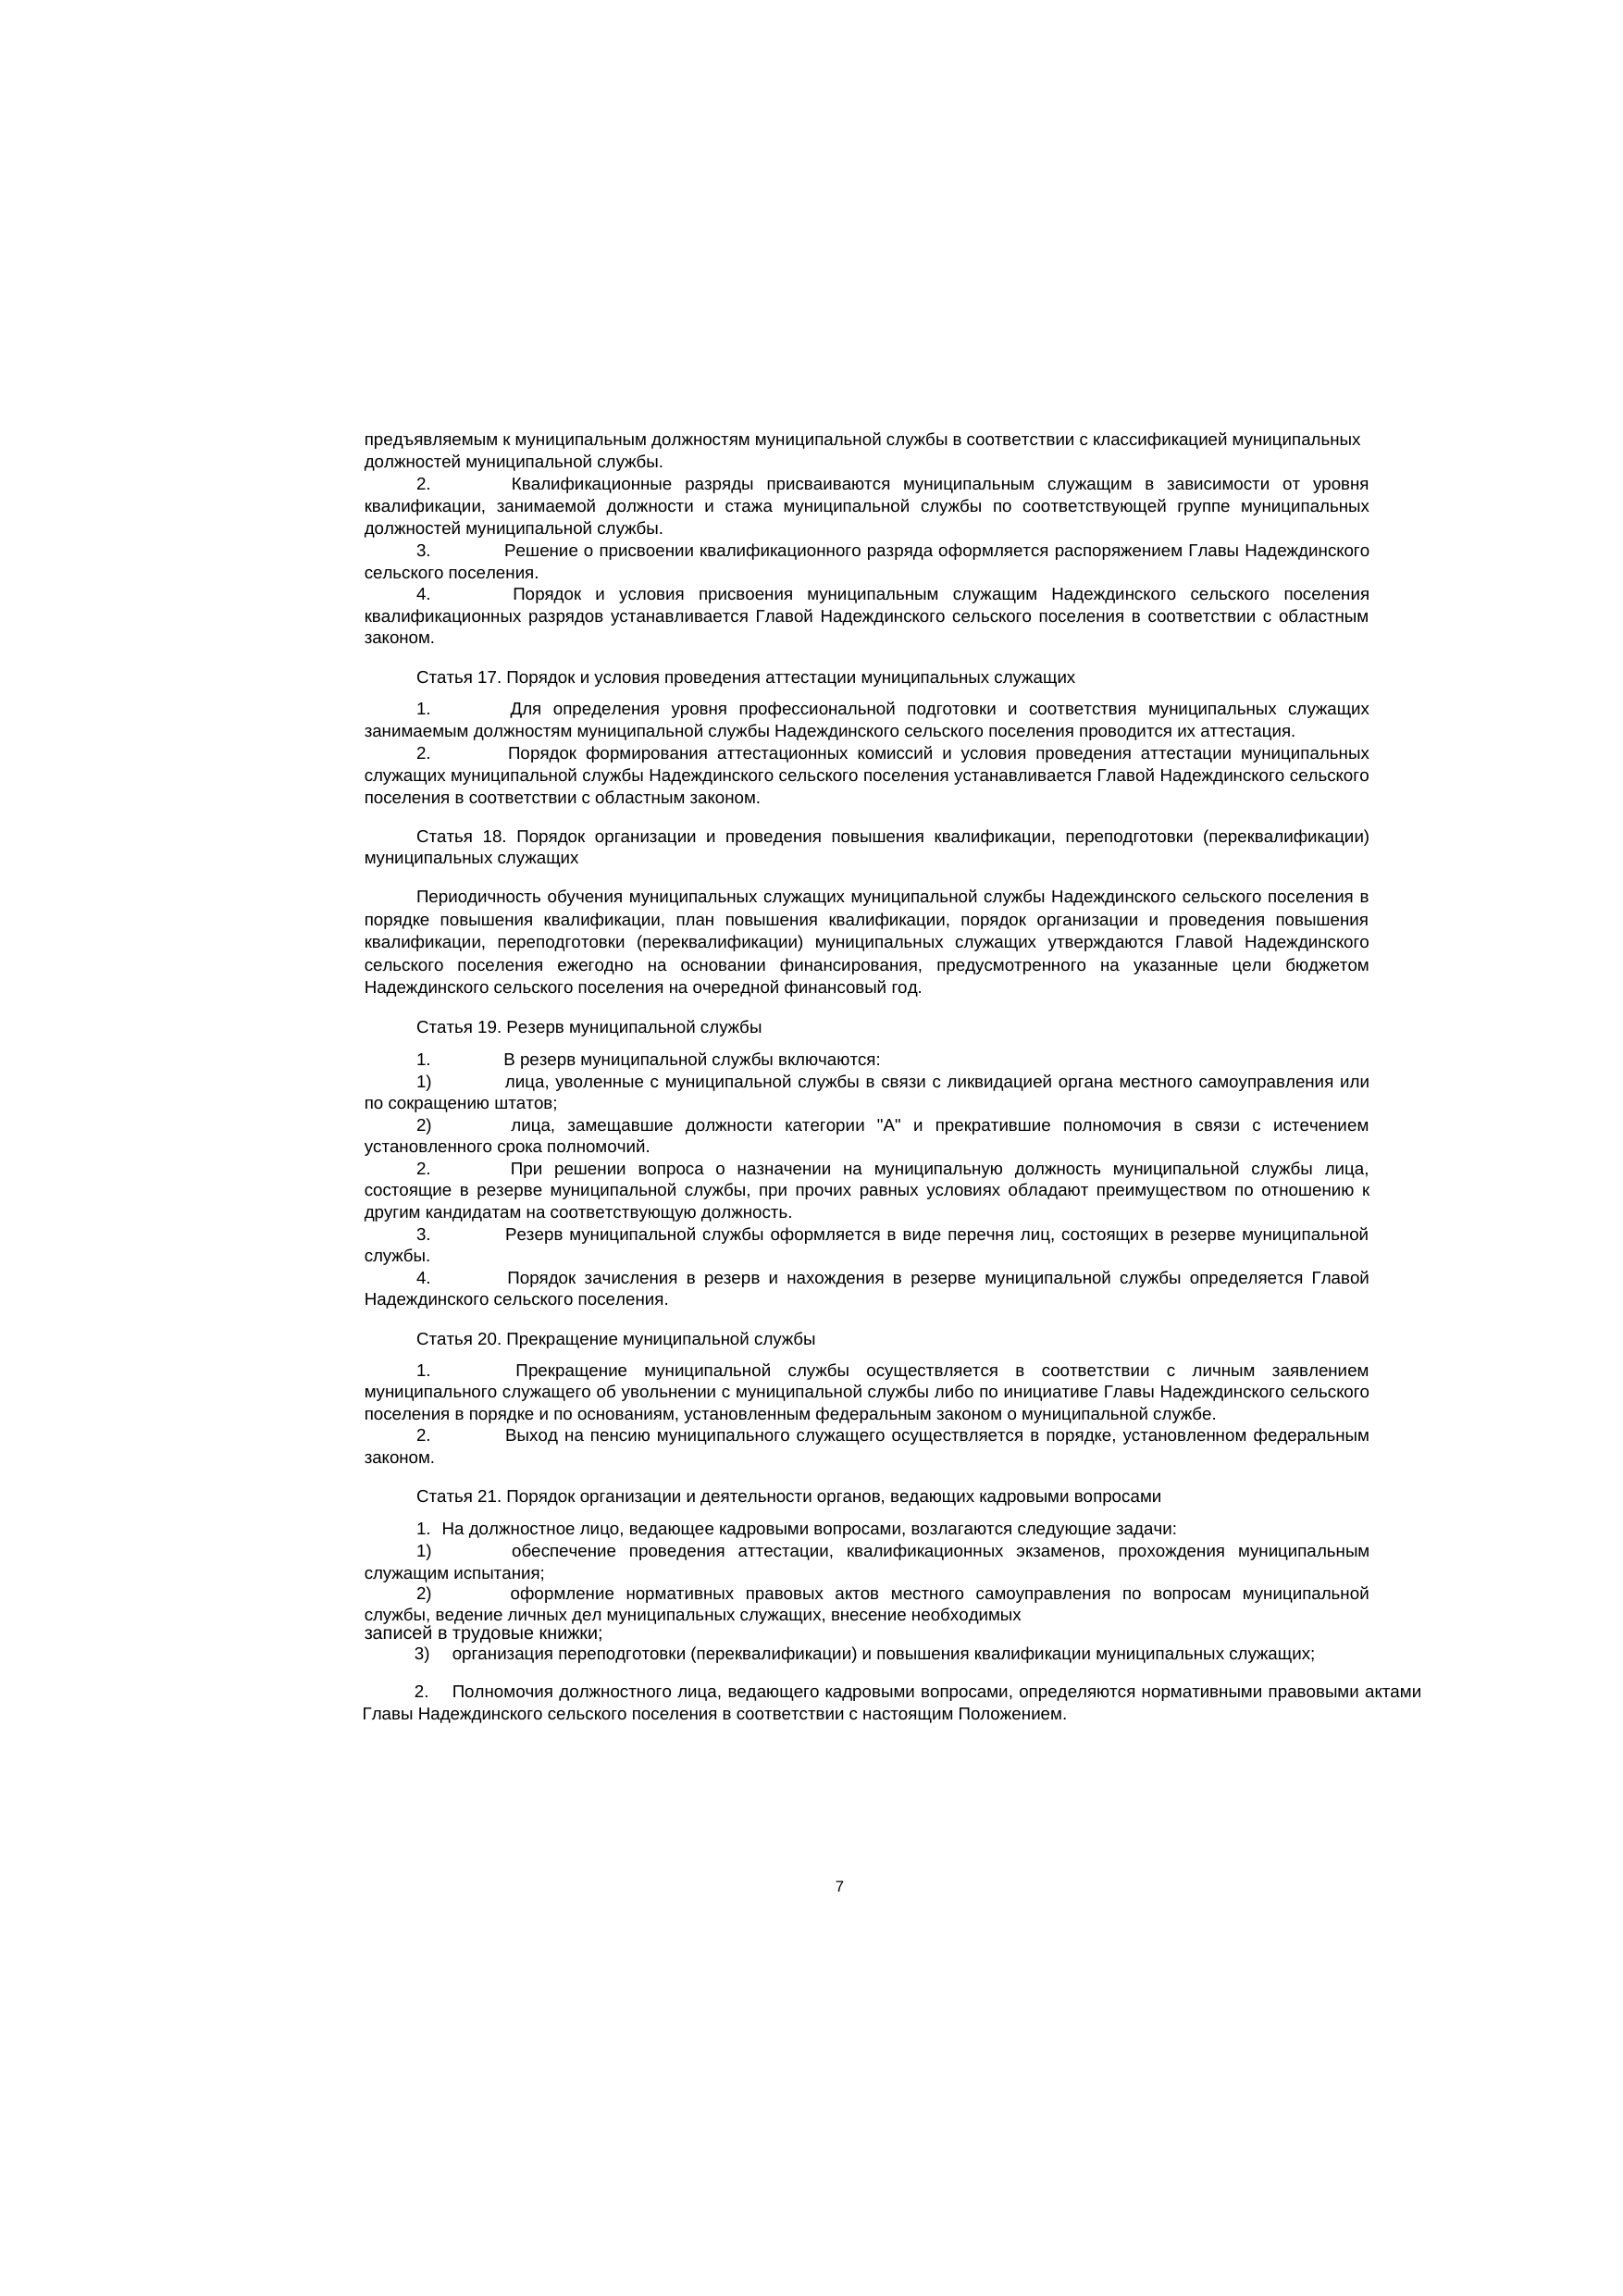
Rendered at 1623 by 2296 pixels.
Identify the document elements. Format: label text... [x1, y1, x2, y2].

list Для определения уровня профессиональной подготовки и соответствия муниципальных служащих занимаемым должностям муниципальной службы Надеждинского сельского поселения проводится их аттестация. [364, 697, 1370, 741]
list Порядок зачисления в резерв и нахождения в резерве муниципальной службы определяется Главой Надеждинского сельского поселения. [364, 1266, 1370, 1309]
list лица, замещавшие должности категории "А" и прекратившие полномочия в связи с истечением установленного срока полномочий. [364, 1113, 1370, 1158]
text Статья 18. Порядок организации и проведения повышения квалификации, переподготовки (переквалификации) муниципальных служащих [364, 825, 1370, 868]
text Статья 20. Прекращение муниципальной службы [364, 1331, 1424, 1348]
text Периодичность обучения муниципальных служащих муниципальной службы Надеждинского сельского поселения в порядке повышения квалификации, план повышения квалификации, порядок организации и проведения повышения квалификации, переподготовки (переквалификации) муниципальных служащих утверждаются Главой Надеждинского сельского поселения ежегодно на основании финансирования, предусмотренного на указанные цели бюджетом Надеждинского сельского поселения на очередной финансовый год. [364, 885, 1370, 998]
text Статья 17. Порядок и условия проведения аттестации муниципальных служащих [364, 669, 1424, 687]
list организация переподготовки (переквалификации) и повышения квалификации муниципальных служащих; [362, 1644, 1422, 1664]
list Решение о присвоении квалификационного разряда оформляется распоряжением Главы Надеждинского сельского поселения. [364, 539, 1370, 583]
text записей в трудовые книжки; [364, 1625, 1424, 1644]
list Выход на пенсию муниципального служащего осуществляется в порядке, установленном федеральным законом. [364, 1424, 1370, 1468]
list лица, уволенные с муниципальной службы в связи с ликвидацией органа местного самоуправления или по сокращению штатов; [364, 1070, 1370, 1113]
list Полномочия должностного лица, ведающего кадровыми вопросами, определяются нормативными правовыми актами Главы Надеждинского сельского поселения в соответствии с настоящим Положением. [362, 1681, 1422, 1724]
list При решении вопроса о назначении на муниципальную должность муниципальной службы лица, состоящие в резерве муниципальной службы, при прочих равных условиях обладают преимуществом по отношению к другим кандидатам на соответствующую должность. [364, 1158, 1370, 1222]
list обеспечение проведения аттестации, квалификационных экзаменов, прохождения муниципальным служащим испытания; [364, 1539, 1370, 1583]
list Порядок формирования аттестационных комиссий и условия проведения аттестации муниципальных служащих муниципальной службы Надеждинского сельского поселения устанавливается Главой Надеждинского сельского поселения в соответствии с областным законом. [364, 741, 1370, 808]
text Статья 19. Резерв муниципальной службы [364, 1020, 1424, 1037]
list Прекращение муниципальной службы осуществляется в соответствии с личным заявлением муниципального служащего об увольнении с муниципальной службы либо по инициативе Главы Надеждинского сельского поселения в порядке и по основаниям, установленным федеральным законом о муниципальной службе. [364, 1359, 1370, 1424]
text предъявляемым к муниципальным должностям муниципальной службы в соответствии с классификацией муниципальных должностей муниципальной службы. [364, 428, 1370, 472]
list Резерв муниципальной службы оформляется в виде перечня лиц, состоящих в резерве муниципальной службы. [364, 1222, 1370, 1266]
list Квалификационные разряды присваиваются муниципальным служащим в зависимости от уровня квалификации, занимаемой должности и стажа муниципальной службы по соответствующей группе муниципальных должностей муниципальной службы. [364, 472, 1370, 539]
list Порядок и условия присвоения муниципальным служащим Надеждинского сельского поселения квалификационных разрядов устанавливается Главой Надеждинского сельского поселения в соответствии с областным законом. [364, 583, 1370, 648]
list В резерв муниципальной службы включаются: [364, 1049, 1424, 1070]
list оформление нормативных правовых актов местного самоуправления по вопросам муниципальной службы, ведение личных дел муниципальных служащих, внесение необходимых [364, 1583, 1370, 1625]
list На должностное лицо, ведающее кадровыми вопросами, возлагаются следующие задачи: [364, 1517, 1424, 1539]
text Статья 21. Порядок организации и деятельности органов, ведающих кадровыми вопросами [364, 1489, 1424, 1507]
